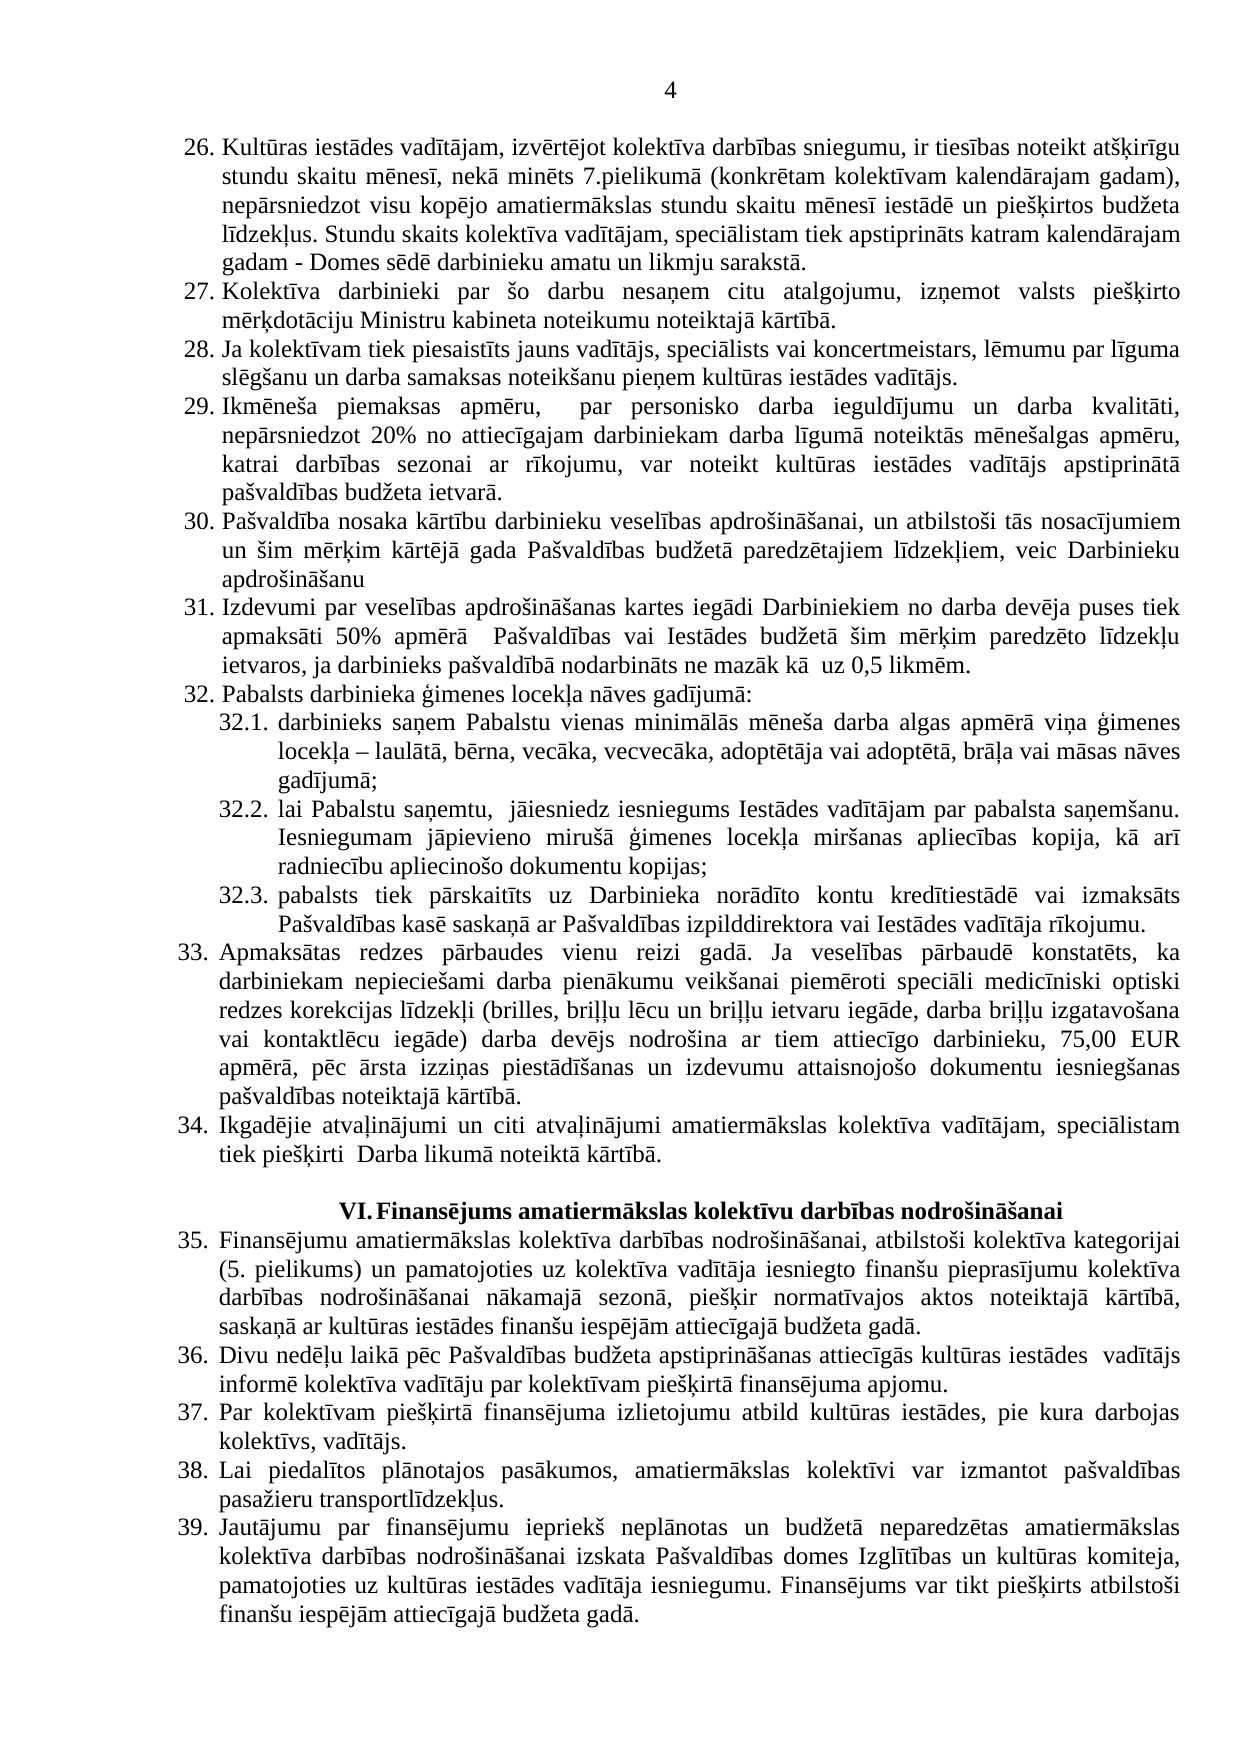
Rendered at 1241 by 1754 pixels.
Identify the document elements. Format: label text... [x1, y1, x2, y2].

list Par kolektīvam piešķirtā finansējuma izlietojumu atbild kultūras iestādes, pie kura darbojas kolektīvs, vadītājs. [177, 1397, 1181, 1455]
list Divu nedēļu laikā pēc Pašvaldības budžeta apstiprināšanas attiecīgās kultūras iestādes vadītājs informē kolektīva vadītāju par kolektīvam piešķirtā finansējuma apjomu. [177, 1340, 1181, 1397]
list Izdevumi par veselības apdrošināšanas kartes iegādi Darbiniekiem no darba devēja puses tiek apmaksāti 50% apmērā Pašvaldības vai Iestādes budžetā šim mērķim paredzēto līdzekļu ietvaros, ja darbinieks pašvaldībā nodarbināts ne mazāk kā uz 0,5 likmēm. [183, 592, 1181, 679]
list Pabalsts darbinieka ģimenes locekļa nāves gadījumā: [183, 679, 1181, 707]
list darbinieks saņem Pabalstu vienas minimālās mēneša darba algas apmērā viņa ģimenes locekļa – laulātā, bērna, vecāka, vecvecāka, adoptētāja vai adoptētā, brāļa vai māsas nāves gadījumā; [218, 707, 1181, 794]
list Kultūras iestādes vadītājam, izvērtējot kolektīva darbības sniegumu, ir tiesības noteikt atšķirīgu stundu skaitu mēnesī, nekā minēts 7.pielikumā (konkrētam kolektīvam kalendārajam gadam), nepārsniedzot visu kopējo amatiermākslas stundu skaitu mēnesī iestādē un piešķirtos budžeta līdzekļus. Stundu skaits kolektīva vadītājam, speciālistam tiek apstiprināts katram kalendārajam gadam - Domes sēdē darbinieku amatu un likmju sarakstā. [183, 132, 1181, 276]
list Finansējums amatiermākslas kolektīvu darbības nodrošināšanai [221, 1196, 1181, 1225]
list Jautājumu par finansējumu iepriekš neplānotas un budžetā neparedzētas amatiermākslas kolektīva darbības nodrošināšanai izskata Pašvaldības domes Izglītības un kultūras komiteja, pamatojoties uz kultūras iestādes vadītāja iesniegumu. Finansējums var tikt piešķirts atbilstoši finanšu iespējām attiecīgajā budžeta gadā. [177, 1512, 1181, 1627]
list lai Pabalstu saņemtu, jāiesniedz iesniegums Iestādes vadītājam par pabalsta saņemšanu. Iesniegumam jāpievieno mirušā ģimenes locekļa miršanas apliecības kopija, kā arī radniecību apliecinošo dokumentu kopijas; [218, 794, 1181, 880]
list Pašvaldība nosaka kārtību darbinieku veselības apdrošināšanai, un atbilstoši tās nosacījumiem un šim mērķim kārtējā gada Pašvaldības budžetā paredzētajiem līdzekļiem, veic Darbinieku apdrošināšanu [183, 506, 1181, 592]
list Finansējumu amatiermākslas kolektīva darbības nodrošināšanai, atbilstoši kolektīva kategorijai (5. pielikums) un pamatojoties uz kolektīva vadītāja iesniegto finanšu pieprasījumu kolektīva darbības nodrošināšanai nākamajā sezonā, piešķir normatīvajos aktos noteiktajā kārtībā, saskaņā ar kultūras iestādes finanšu iespējām attiecīgajā budžeta gadā. [177, 1225, 1181, 1340]
list Kolektīva darbinieki par šo darbu nesaņem citu atalgojumu, izņemot valsts piešķirto mērķdotāciju Ministru kabineta noteikumu noteiktajā kārtībā. [183, 276, 1181, 334]
list Apmaksātas redzes pārbaudes vienu reizi gadā. Ja veselības pārbaudē konstatēts, ka darbiniekam nepieciešami darba pienākumu veikšanai piemēroti speciāli medicīniski optiski redzes korekcijas līdzekļi (brilles, briļļu lēcu un briļļu ietvaru iegāde, darba briļļu izgatavošana vai kontaktlēcu iegāde) darba devējs nodrošina ar tiem attiecīgo darbinieku, 75,00 EUR apmērā, pēc ārsta izziņas piestādīšanas un izdevumu attaisnojošo dokumentu iesniegšanas pašvaldības noteiktajā kārtībā. [177, 937, 1181, 1110]
list Ikmēneša piemaksas apmēru, par personisko darba ieguldījumu un darba kvalitāti, nepārsniedzot 20% no attiecīgajam darbiniekam darba līgumā noteiktās mēnešalgas apmēru, katrai darbības sezonai ar rīkojumu, var noteikt kultūras iestādes vadītājs apstiprinātā pašvaldības budžeta ietvarā. [183, 391, 1181, 506]
list Lai piedalītos plānotajos pasākumos, amatiermākslas kolektīvi var izmantot pašvaldības pasažieru transportlīdzekļus. [177, 1455, 1181, 1512]
list Ja kolektīvam tiek piesaistīts jauns vadītājs, speciālists vai koncertmeistars, lēmumu par līguma slēgšanu un darba samaksas noteikšanu pieņem kultūras iestādes vadītājs. [183, 334, 1181, 391]
list Ikgadējie atvaļinājumi un citi atvaļinājumi amatiermākslas kolektīva vadītājam, speciālistam tiek piešķirti Darba likumā noteiktā kārtībā. [177, 1110, 1181, 1167]
list pabalsts tiek pārskaitīts uz Darbinieka norādīto kontu kredītiestādē vai izmaksāts Pašvaldības kasē saskaņā ar Pašvaldības izpilddirektora vai Iestādes vadītāja rīkojumu. [218, 880, 1181, 937]
